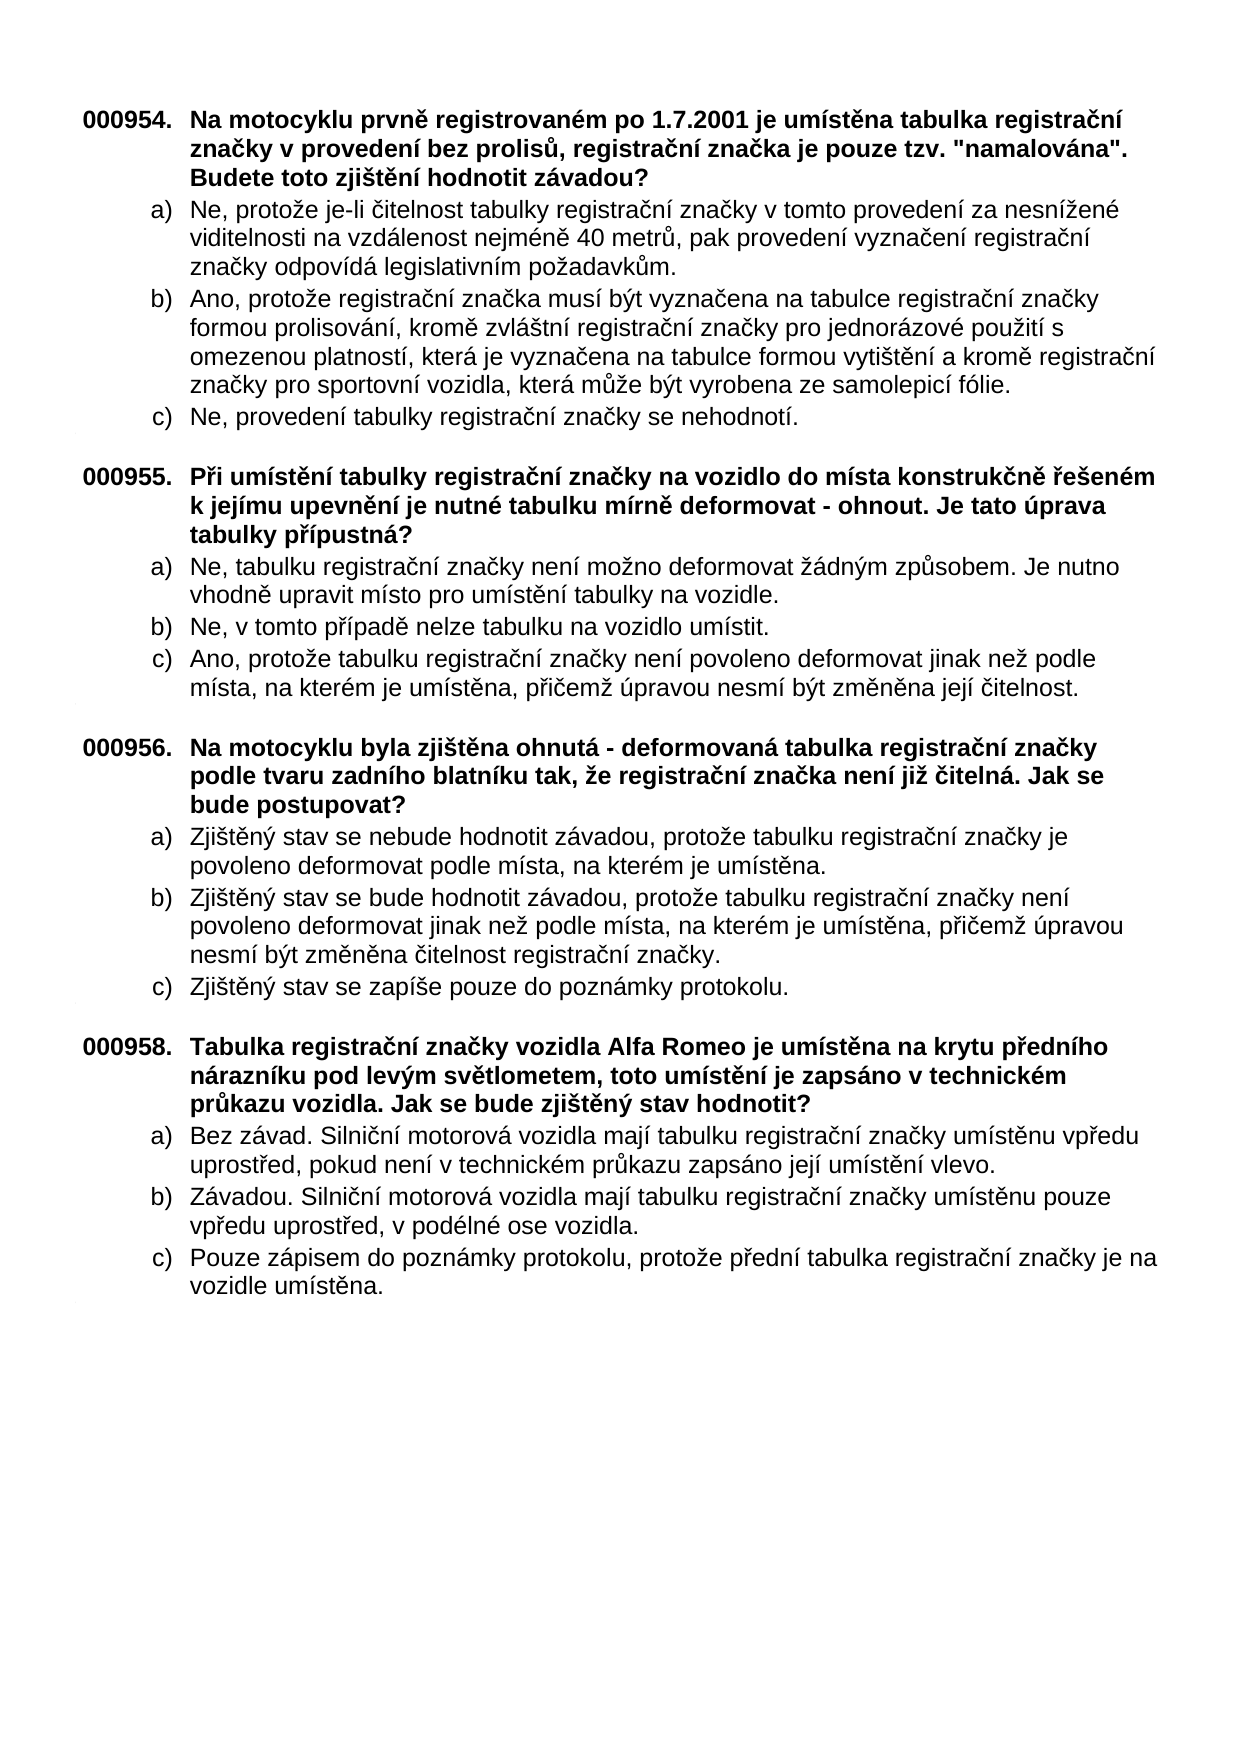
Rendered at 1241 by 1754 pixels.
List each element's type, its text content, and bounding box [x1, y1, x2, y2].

table_cell b) [75, 611, 188, 642]
table_cell Zjištěný stav se nebude hodnotit závadou, protože tabulku registrační značky je povoleno deformovat podle místa, na kterém je umístěna. [188, 820, 1165, 881]
table_cell a) [75, 550, 188, 611]
table_header Při umístění tabulky registrační značky na vozidlo do místa konstrukčně řešeném k jejímu upevnění je nutné tabulku mírně deformovat - ohnout. Je tato úprava tabulky přípustná? [188, 461, 1165, 550]
table_cell Ano, protože registrační značka musí být vyznačena na tabulce registrační značky formou prolisování, kromě zvláštní registrační značky pro jednorázové použití s omezenou platností, která je vyznačena na tabulce formou vytištění a kromě registrační značky pro sportovní vozidla, která může být vyrobena ze samolepicí fólie. [188, 283, 1165, 401]
table_cell b) [75, 1180, 188, 1241]
table_cell Bez závad. Silniční motorová vozidla mají tabulku registrační značky umístěnu vpředu uprostřed, pokud není v technickém průkazu zapsáno její umístění vlevo. [188, 1120, 1165, 1180]
table_cell Pouze zápisem do poznámky protokolu, protože přední tabulka registrační značky je na vozidle umístěna. [188, 1241, 1165, 1302]
table_header Tabulka registrační značky vozidla Alfa Romeo je umístěna na krytu předního nárazníku pod levým světlometem, toto umístění je zapsáno v technickém průkazu vozidla. Jak se bude zjištěný stav hodnotit? [188, 1030, 1165, 1120]
table_header 000954. [75, 104, 188, 193]
table_cell Ne, tabulku registrační značky není možno deformovat žádným způsobem. Je nutno vhodně upravit místo pro umístění tabulky na vozidle. [188, 550, 1165, 611]
table_cell a) [75, 193, 188, 282]
table_cell Ano, protože tabulku registrační značky není povoleno deformovat jinak než podle místa, na kterém je umístěna, přičemž úpravou nesmí být změněna její čitelnost. [188, 643, 1165, 703]
table_cell Ne, provedení tabulky registrační značky se nehodnotí. [188, 401, 1165, 432]
table_cell Zjištěný stav se zapíše pouze do poznámky protokolu. [188, 970, 1165, 1002]
table_cell c) [75, 401, 188, 432]
table_cell c) [75, 1241, 188, 1302]
table_cell Zjištěný stav se bude hodnotit závadou, protože tabulku registrační značky není povoleno deformovat jinak než podle místa, na kterém je umístěna, přičemž úpravou nesmí být změněna čitelnost registrační značky. [188, 881, 1165, 970]
table_header 000955. [75, 461, 188, 550]
table_header Na motocyklu prvně registrovaném po 1.7.2001 je umístěna tabulka registrační značky v provedení bez prolisů, registrační značka je pouze tzv. "namalována". Budete toto zjištění hodnotit závadou? [188, 104, 1165, 193]
table_cell b) [75, 881, 188, 970]
table_cell a) [75, 1120, 188, 1180]
table_cell Ne, v tomto případě nelze tabulku na vozidlo umístit. [188, 611, 1165, 642]
table_header 000958. [75, 1030, 188, 1120]
table_cell c) [75, 970, 188, 1002]
table_cell a) [75, 820, 188, 881]
table_cell Ne, protože je-li čitelnost tabulky registrační značky v tomto provedení za nesnížené viditelnosti na vzdálenost nejméně 40 metrů, pak provedení vyznačení registrační značky odpovídá legislativním požadavkům. [188, 193, 1165, 282]
table_header Na motocyklu byla zjištěna ohnutá - deformovaná tabulka registrační značky podle tvaru zadního blatníku tak, že registrační značka není již čitelná. Jak se bude postupovat? [188, 731, 1165, 820]
table_cell b) [75, 283, 188, 401]
table_cell Závadou. Silniční motorová vozidla mají tabulku registrační značky umístěnu pouze vpředu uprostřed, v podélné ose vozidla. [188, 1180, 1165, 1241]
table_cell c) [75, 643, 188, 703]
table_header 000956. [75, 731, 188, 820]
